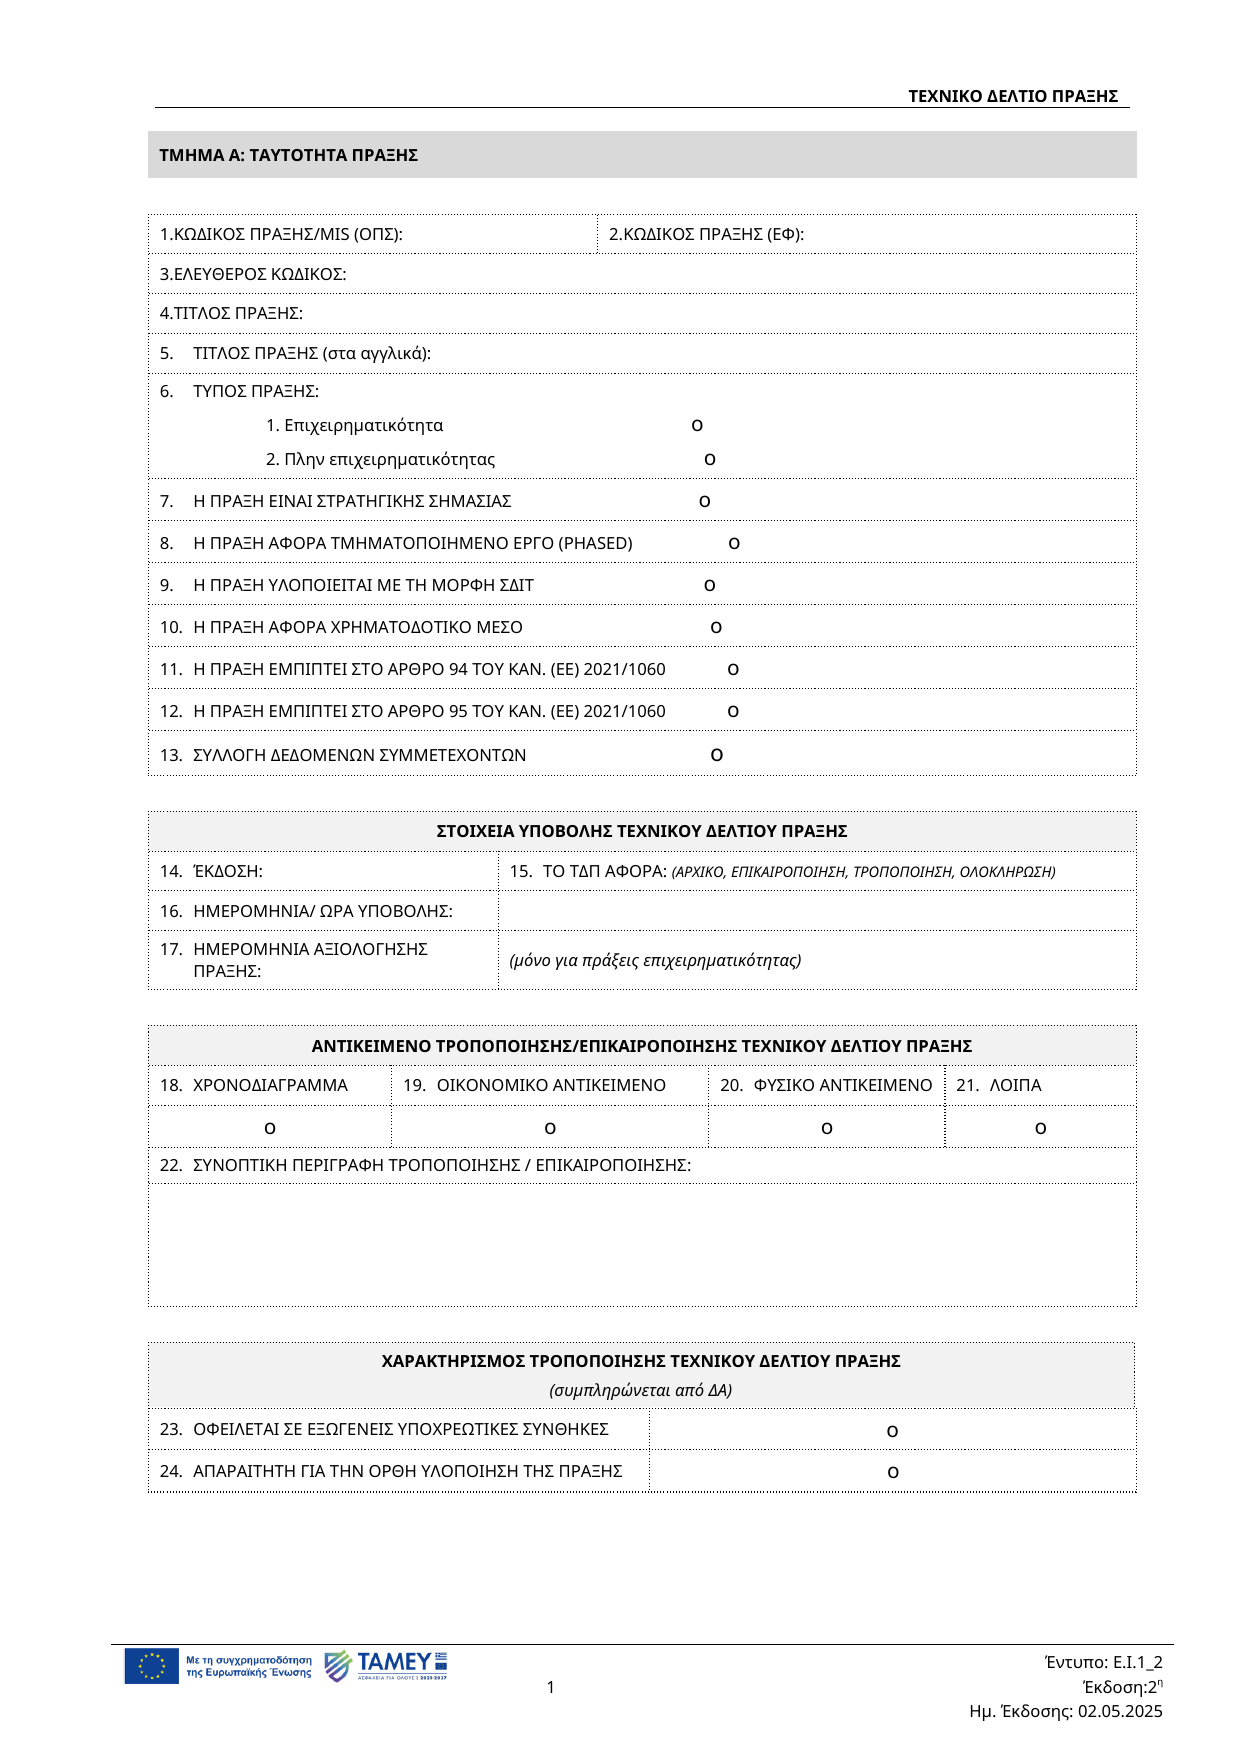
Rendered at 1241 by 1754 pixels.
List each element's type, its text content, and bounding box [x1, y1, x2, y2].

table_cell o [945, 1105, 1136, 1147]
table_cell ΧΡΟΝΟΔΙΑΓΡΑΜΜΑ [148, 1065, 392, 1104]
table_cell Η ΠΡΑΞΗ ΑΦΟΡΑ ΧΡΗΜΑΤΟΔΟΤΙΚΟ ΜΕΣΟ o [148, 604, 1136, 646]
table_cell (μόνο για πράξεις επιχειρηματικότητας) [498, 930, 1136, 989]
table_cell ΛΟΙΠΑ [945, 1065, 1136, 1104]
picture [121, 1645, 450, 1686]
table_cell ΕΛΕΥΘΕΡΟΣ ΚΩΔΙΚΟΣ: [148, 253, 1136, 293]
table_header ΤΜΗΜΑ Α: ΤΑΥΤΟΤΗΤΑ ΠΡΑΞΗΣ [148, 131, 1137, 178]
table_cell ΤΙΤΛΟΣ ΠΡΑΞΗΣ: [148, 293, 1136, 333]
table_cell ΣΥΛΛΟΓΗ ΔΕΔΟΜΕΝΩΝ ΣΥΜΜΕΤΕΧΟΝΤΩΝ o [148, 730, 1136, 775]
table_cell o [148, 1105, 392, 1147]
table_cell ΈΚΔΟΣΗ: [148, 851, 498, 890]
table_header ΑΝΤΙΚΕΙΜΕΝΟ ΤΡΟΠΟΠΟΙΗΣΗΣ/ΕΠΙΚΑΙΡΟΠΟΙΗΣΗΣ ΤΕΧΝΙΚΟΥ ΔΕΛΤΙΟΥ ΠΡΑΞΗΣ [148, 1025, 1136, 1065]
table_header ΚΩΔΙΚΟΣ ΠΡΑΞΗΣ/MIS (ΟΠΣ): [148, 214, 598, 253]
table_cell Η ΠΡΑΞΗ ΕΜΠΙΠΤΕΙ ΣΤΟ ΑΡΘΡΟ 94 ΤΟΥ ΚΑΝ. (ΕΕ) 2021/1060 o [148, 646, 1136, 688]
table_cell o [650, 1408, 1136, 1449]
table_cell Η ΠΡΑΞΗ ΕΜΠΙΠΤΕΙ ΣΤΟ ΑΡΘΡΟ 95 ΤΟΥ ΚΑΝ. (ΕΕ) 2021/1060 o [148, 688, 1136, 730]
table_header ΚΩΔΙΚΟΣ ΠΡΑΞΗΣ (ΕΦ): [598, 214, 1136, 253]
table_cell Η ΠΡΑΞΗ ΑΦΟΡΑ ΤΜΗΜΑΤΟΠΟΙΗΜΕΝΟ ΕΡΓΟ (PHASED) o [148, 520, 1136, 562]
table_cell ΣΥΝΟΠΤΙΚΗ ΠΕΡΙΓΡΑΦΗ ΤΡΟΠΟΠΟΙΗΣΗΣ / ΕΠΙΚΑΙΡΟΠΟΙΗΣΗΣ: [148, 1147, 1136, 1183]
table_cell ΤΟ ΤΔΠ ΑΦΟΡΑ: (ΑΡΧΙΚΟ, ΕΠΙΚΑΙΡΟΠΟΙΗΣΗ, ΤΡΟΠΟΠΟΙΗΣΗ, ΟΛΟΚΛΗΡΩΣΗ) [498, 851, 1136, 890]
table_cell ΤΙΤΛΟΣ ΠΡΑΞΗΣ (στα αγγλικά): [148, 333, 1136, 372]
table_cell ΗΜΕΡΟΜΗΝΙΑ ΑΞΙΟΛΟΓΗΣΗΣ ΠΡΑΞΗΣ: [148, 930, 498, 989]
table_cell ΤΥΠΟΣ ΠΡΑΞΗΣ: 1. Επιχειρηματικότητα o 2. Πλην επιχειρηματικότητας o [148, 373, 1136, 478]
table_cell ΦΥΣΙΚΟ ΑΝΤΙΚΕΙΜΕΝΟ [709, 1065, 945, 1104]
table_cell o [392, 1105, 709, 1147]
table_cell ΑΠΑΡΑΙΤΗΤΗ ΓΙΑ ΤΗΝ ΟΡΘΗ ΥΛΟΠΟΙΗΣΗ ΤΗΣ ΠΡΑΞΗΣ [148, 1449, 650, 1491]
table_cell ΟΙΚΟΝΟΜΙΚΟ ΑΝΤΙΚΕΙΜΕΝΟ [392, 1065, 709, 1104]
table_header ΧΑΡΑΚΤΗΡΙΣΜΟΣ ΤΡΟΠΟΠΟΙΗΣΗΣ ΤΕΧΝΙΚΟΥ ΔΕΛΤΙΟΥ ΠΡΑΞΗΣ (συμπληρώνεται από ΔΑ) [148, 1342, 1135, 1407]
table_cell ΗΜΕΡΟΜΗΝΙΑ/ ΩΡΑ ΥΠΟΒΟΛΗΣ: [148, 890, 498, 930]
table_cell [148, 1183, 1136, 1306]
table_cell Η ΠΡΑΞΗ ΕΙΝΑΙ ΣΤΡΑΤΗΓΙΚΗΣ ΣΗΜΑΣΙΑΣ o [148, 478, 1136, 520]
table_header ΣΤΟΙΧΕΙΑ ΥΠΟΒΟΛΗΣ ΤΕΧΝΙΚΟΥ ΔΕΛΤΙΟΥ ΠΡΑΞΗΣ [148, 811, 1136, 851]
table_cell o [650, 1449, 1136, 1491]
table_cell o [709, 1105, 945, 1147]
table_cell ΟΦΕΙΛΕΤΑΙ ΣΕ ΕΞΩΓΕΝΕΙΣ ΥΠΟΧΡΕΩΤΙΚΕΣ ΣΥΝΘΗΚΕΣ [148, 1408, 650, 1449]
table_cell Η ΠΡΑΞΗ ΥΛΟΠΟΙΕΙΤΑΙ ΜΕ ΤΗ ΜΟΡΦΗ ΣΔΙΤ o [148, 562, 1136, 604]
table_cell [498, 890, 1136, 930]
